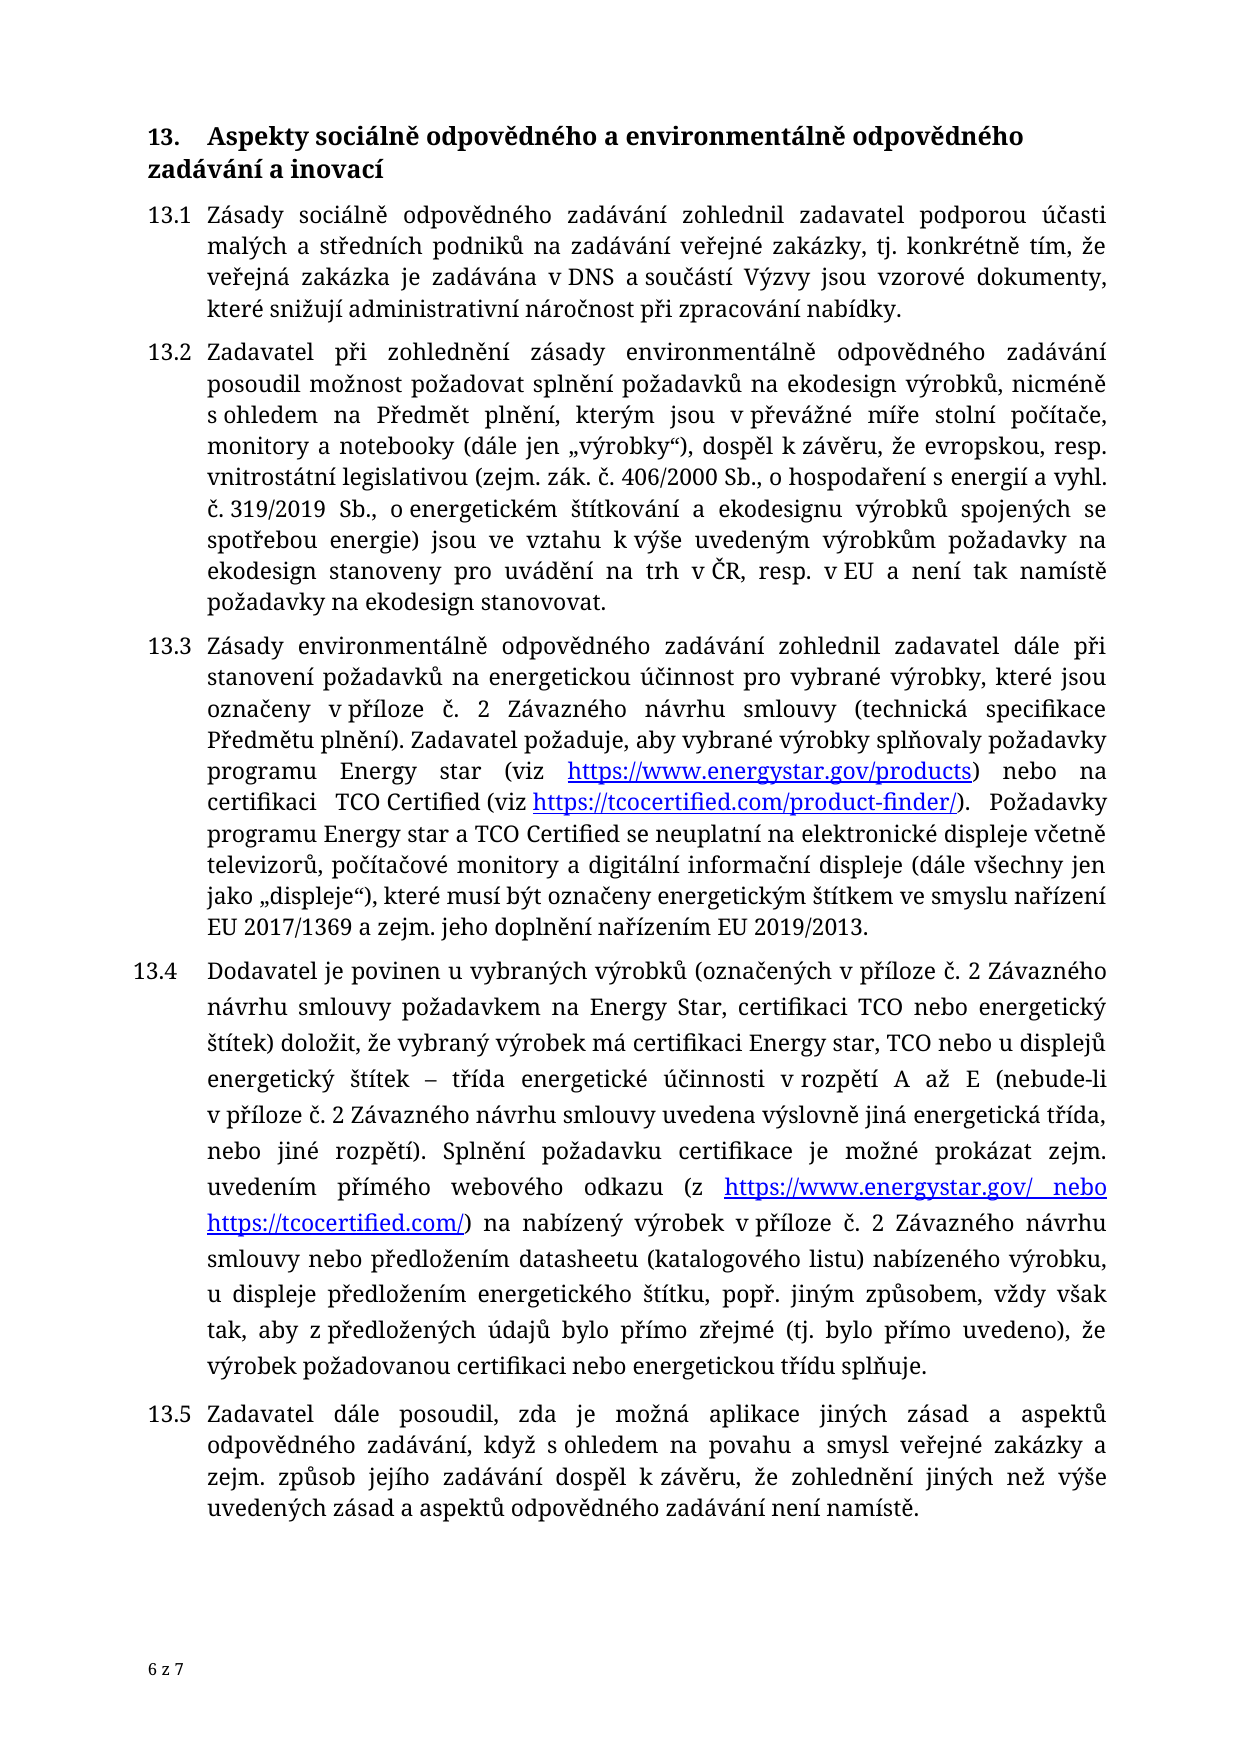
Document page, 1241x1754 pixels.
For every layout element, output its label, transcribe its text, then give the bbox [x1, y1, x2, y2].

subtitle Aspekty sociálně odpovědného a environmentálně odpovědného zadávání a inovací [148, 118, 1107, 186]
list Zásady environmentálně odpovědného zadávání zohlednil zadavatel dále při stanovení požadavků na energetickou účinnost pro vybrané výrobky, které jsou označeny v příloze č. 2 Závazného návrhu smlouvy (technická specifikace Předmětu plnění). Zadavatel požaduje, aby vybrané výrobky splňovaly požadavky programu Energy star (viz https://www.energystar.gov/products) nebo na certifikaci TCO Certified (viz https://tcocertified.com/product-finder/). Požadavky programu Energy star a TCO Certified se neuplatní na elektronické displeje včetně televizorů, počítačové monitory a digitální informační displeje (dále všechny jen jako „displeje“), které musí být označeny energetickým štítkem ve smyslu nařízení EU 2017/1369 a zejm. jeho doplnění nařízením EU 2019/2013. [148, 630, 1107, 942]
list Zadavatel při zohlednění zásady environmentálně odpovědného zadávání posoudil možnost požadovat splnění požadavků na ekodesign výrobků, nicméně s ohledem na Předmět plnění, kterým jsou v převážné míře stolní počítače, monitory a notebooky (dále jen „výrobky“), dospěl k závěru, že evropskou, resp. vnitrostátní legislativou (zejm. zák. č. 406/2000 Sb., o hospodaření s energií a vyhl. č. 319/2019 Sb., o energetickém štítkování a ekodesignu výrobků spojených se spotřebou energie) jsou ve vztahu k výše uvedeným výrobkům požadavky na ekodesign stanoveny pro uvádění na trh v ČR, resp. v EU a není tak namístě požadavky na ekodesign stanovovat. [148, 336, 1107, 617]
list Dodavatel je povinen u vybraných výrobků (označených v příloze č. 2 Závazného návrhu smlouvy požadavkem na Energy Star, certifikaci TCO nebo energetický štítek) doložit, že vybraný výrobek má certifikaci Energy star, TCO nebo u displejů energetický štítek – třída energetické účinnosti v rozpětí A až E (nebude-li v příloze č. 2 Závazného návrhu smlouvy uvedena výslovně jiná energetická třída, nebo jiné rozpětí). Splnění požadavku certifikace je možné prokázat zejm. uvedením přímého webového odkazu (z https://www.energystar.gov/ nebo https://tcocertified.com/) na nabízený výrobek v příloze č. 2 Závazného návrhu smlouvy nebo předložením datasheetu (katalogového listu) nabízeného výrobku, u displeje předložením energetického štítku, popř. jiným způsobem, vždy však tak, aby z předložených údajů bylo přímo zřejmé (tj. bylo přímo uvedeno), že výrobek požadovanou certifikaci nebo energetickou třídu splňuje. [133, 955, 1107, 1382]
list Zásady sociálně odpovědného zadávání zohlednil zadavatel podporou účasti malých a středních podniků na zadávání veřejné zakázky, tj. konkrétně tím, že veřejná zakázka je zadávána v DNS a součástí Výzvy jsou vzorové dokumenty, které snižují administrativní náročnost při zpracování nabídky. [148, 199, 1107, 324]
list Zadavatel dále posoudil, zda je možná aplikace jiných zásad a aspektů odpovědného zadávání, když s ohledem na povahu a smysl veřejné zakázky a zejm. způsob jejího zadávání dospěl k závěru, že zohlednění jiných než výše uvedených zásad a aspektů odpovědného zadávání není namístě. [148, 1398, 1107, 1523]
